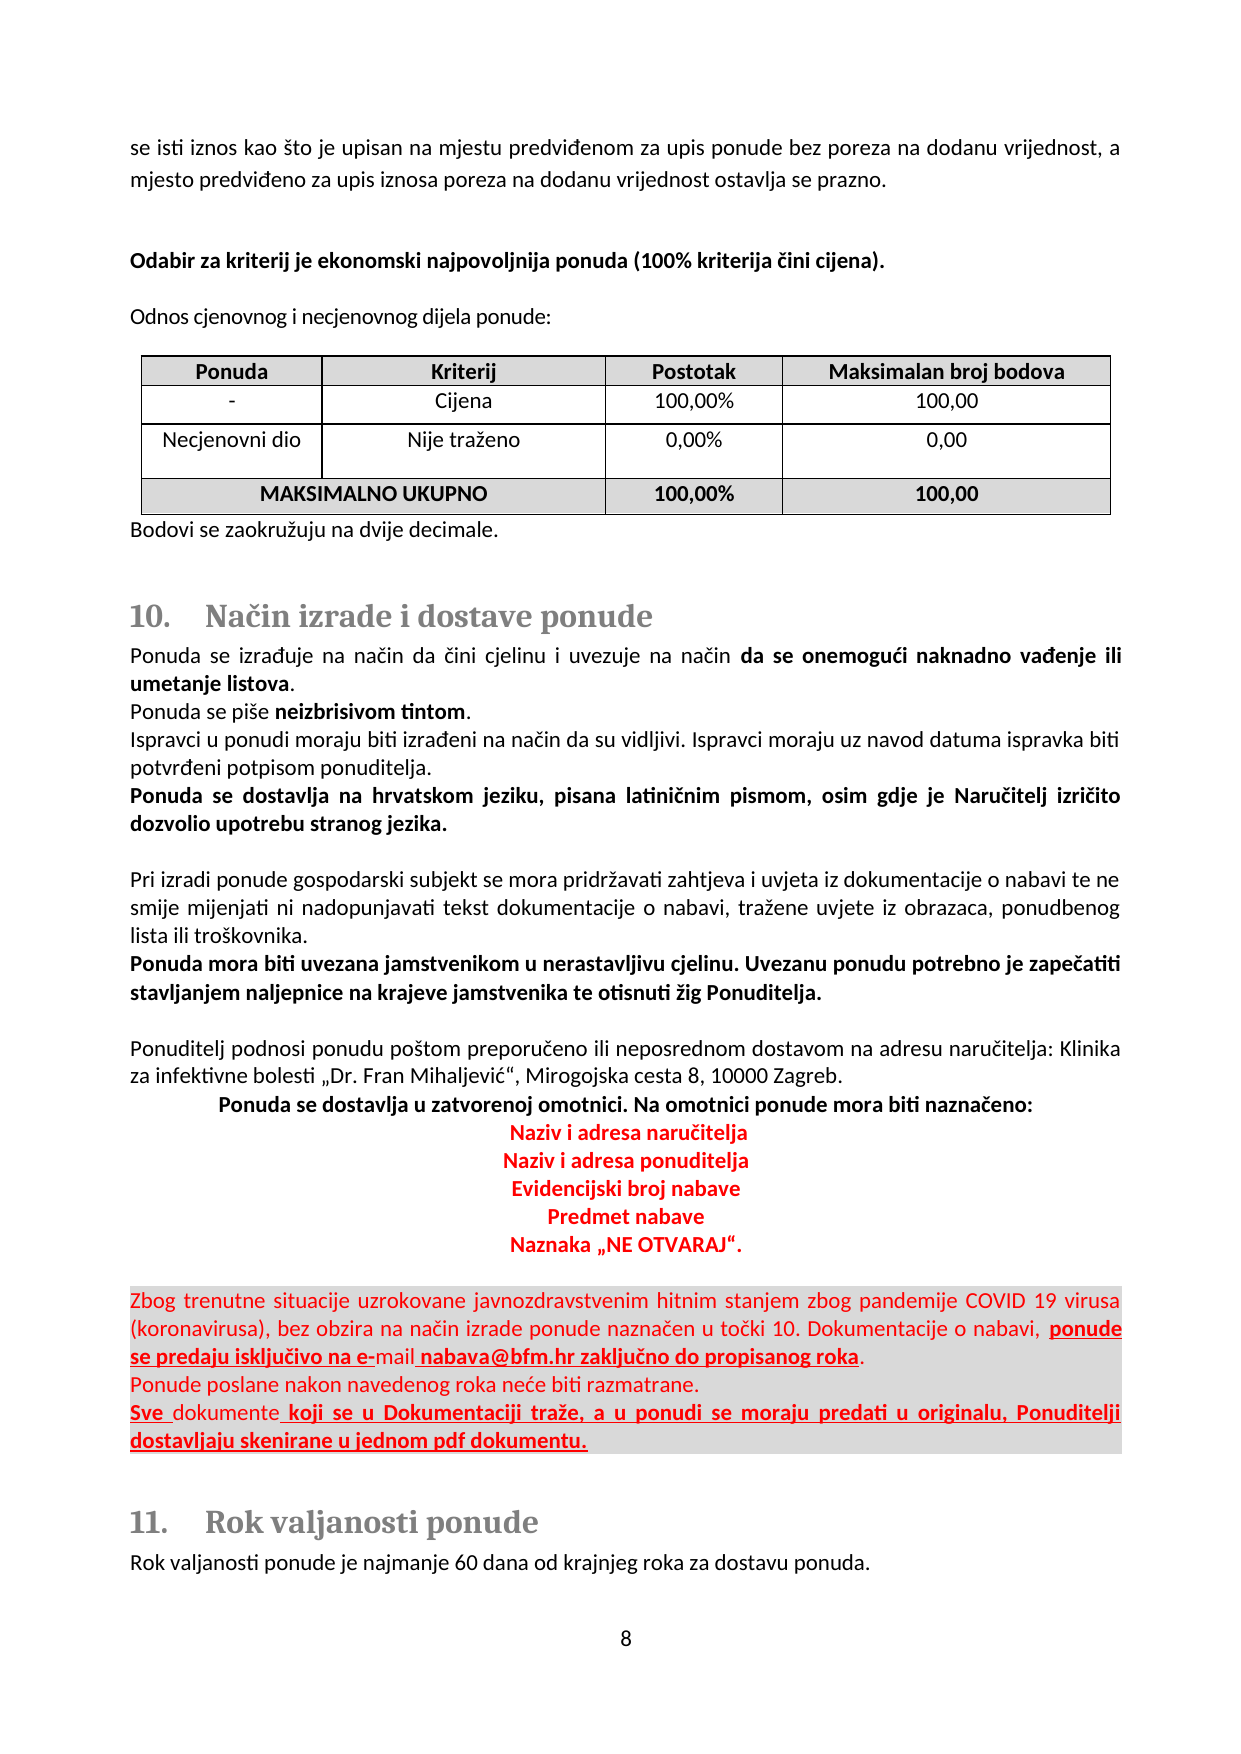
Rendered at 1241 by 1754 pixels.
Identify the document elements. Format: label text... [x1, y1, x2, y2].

table_cell Nije traženo [323, 425, 605, 477]
table_cell 0,00 [783, 425, 1110, 477]
table_cell 100,00 [783, 479, 1110, 513]
text Sve dokumente koji se u Dokumentaciji traže, a u ponudi se moraju predati u originalu, Ponuditelji dostavljaju skenirane u jednom pdf dokumentu. [130, 1398, 1122, 1454]
text Ponuda se dostavlja u zatvorenoj omotnici. Na omotnici ponude mora biti naznačeno: [130, 1090, 1122, 1118]
text Ponuda se dostavlja na hrvatskom jeziku, pisana latiničnim pismom, osim gdje je Naručitelj izričito dozvolio upotrebu stranog jezika. [130, 781, 1122, 837]
text Ponuditelj podnosi ponudu poštom preporučeno ili neposrednom dostavom na adresu naručitelja: Klinika za infektivne bolesti „Dr. Fran Mihaljević“, Mirogojska cesta 8, 10000 Zagreb. [130, 1034, 1122, 1090]
text Naziv i adresa naručitelja [130, 1118, 1122, 1146]
table_cell 100,00 [783, 386, 1110, 423]
text Zbog trenutne situacije uzrokovane javnozdravstvenim hitnim stanjem zbog pandemije COVID 19 virusa (koronavirusa), bez obzira na način izrade ponude naznačen u točki 10. Dokumentacije o nabavi, ponude se predaju isključivo na e-mail nabava@bfm.hr zaključno do propisanog roka. [130, 1286, 1122, 1370]
table_header Maksimalan broj bodova [783, 357, 1110, 385]
table_header Ponuda [142, 357, 321, 385]
text Ponuda mora biti uvezana jamstvenikom u nerastavljivu cjelinu. Uvezanu ponudu potrebno je zapečatiti stavljanjem naljepnice na krajeve jamstvenika te otisnuti žig Ponuditelja. [130, 949, 1122, 1006]
text Ponuda se piše neizbrisivom tintom. [130, 697, 1122, 725]
table_cell Cijena [323, 386, 605, 423]
text Odabir za kriterij je ekonomski najpovoljnija ponuda (100% kriterija čini cijena). [130, 246, 1122, 274]
text Naznaka „NE OTVARAJ“. [130, 1230, 1122, 1258]
text Ispravci u ponudi moraju biti izrađeni na način da su vidljivi. Ispravci moraju uz navod datuma ispravka biti potvrđeni potpisom ponuditelja. [130, 725, 1122, 781]
text Ponude poslane nakon navedenog roka neće biti razmatrane. [130, 1370, 1122, 1398]
table_header Kriterij [323, 357, 605, 385]
text Rok valjanosti ponude je najmanje 60 dana od krajnjeg roka za dostavu ponuda. [130, 1548, 1122, 1576]
table_cell MAKSIMALNO UKUPNO [142, 479, 605, 513]
text Način izrade i dostave ponude [130, 597, 1122, 636]
table_cell 0,00% [606, 425, 782, 477]
table_cell 100,00% [606, 479, 782, 513]
table_header Postotak [606, 357, 782, 385]
text Ponuda se izrađuje na način da čini cjelinu i uvezuje na način da se onemogući naknadno vađenje ili umetanje listova. [130, 641, 1122, 697]
table_cell - [142, 386, 321, 423]
text Predmet nabave [130, 1202, 1122, 1230]
table_cell Necjenovni dio [142, 425, 321, 477]
text Rok valjanosti ponude [130, 1504, 1122, 1542]
text Pri izradi ponude gospodarski subjekt se mora pridržavati zahtjeva i uvjeta iz dokumentacije o nabavi te ne smije mijenjati ni nadopunjavati tekst dokumentacije o nabavi, tražene uvjete iz obrazaca, ponudbenog lista ili troškovnika. [130, 866, 1122, 949]
table_cell 100,00% [606, 386, 782, 423]
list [130, 133, 1122, 193]
text Evidencijski broj nabave [130, 1174, 1122, 1202]
text Naziv i adresa ponuditelja [130, 1146, 1122, 1174]
list Bodovi se zaokružuju na dvije decimale. [130, 515, 1122, 543]
list Odnos cjenovnog i necjenovnog dijela ponude: [130, 302, 1122, 330]
